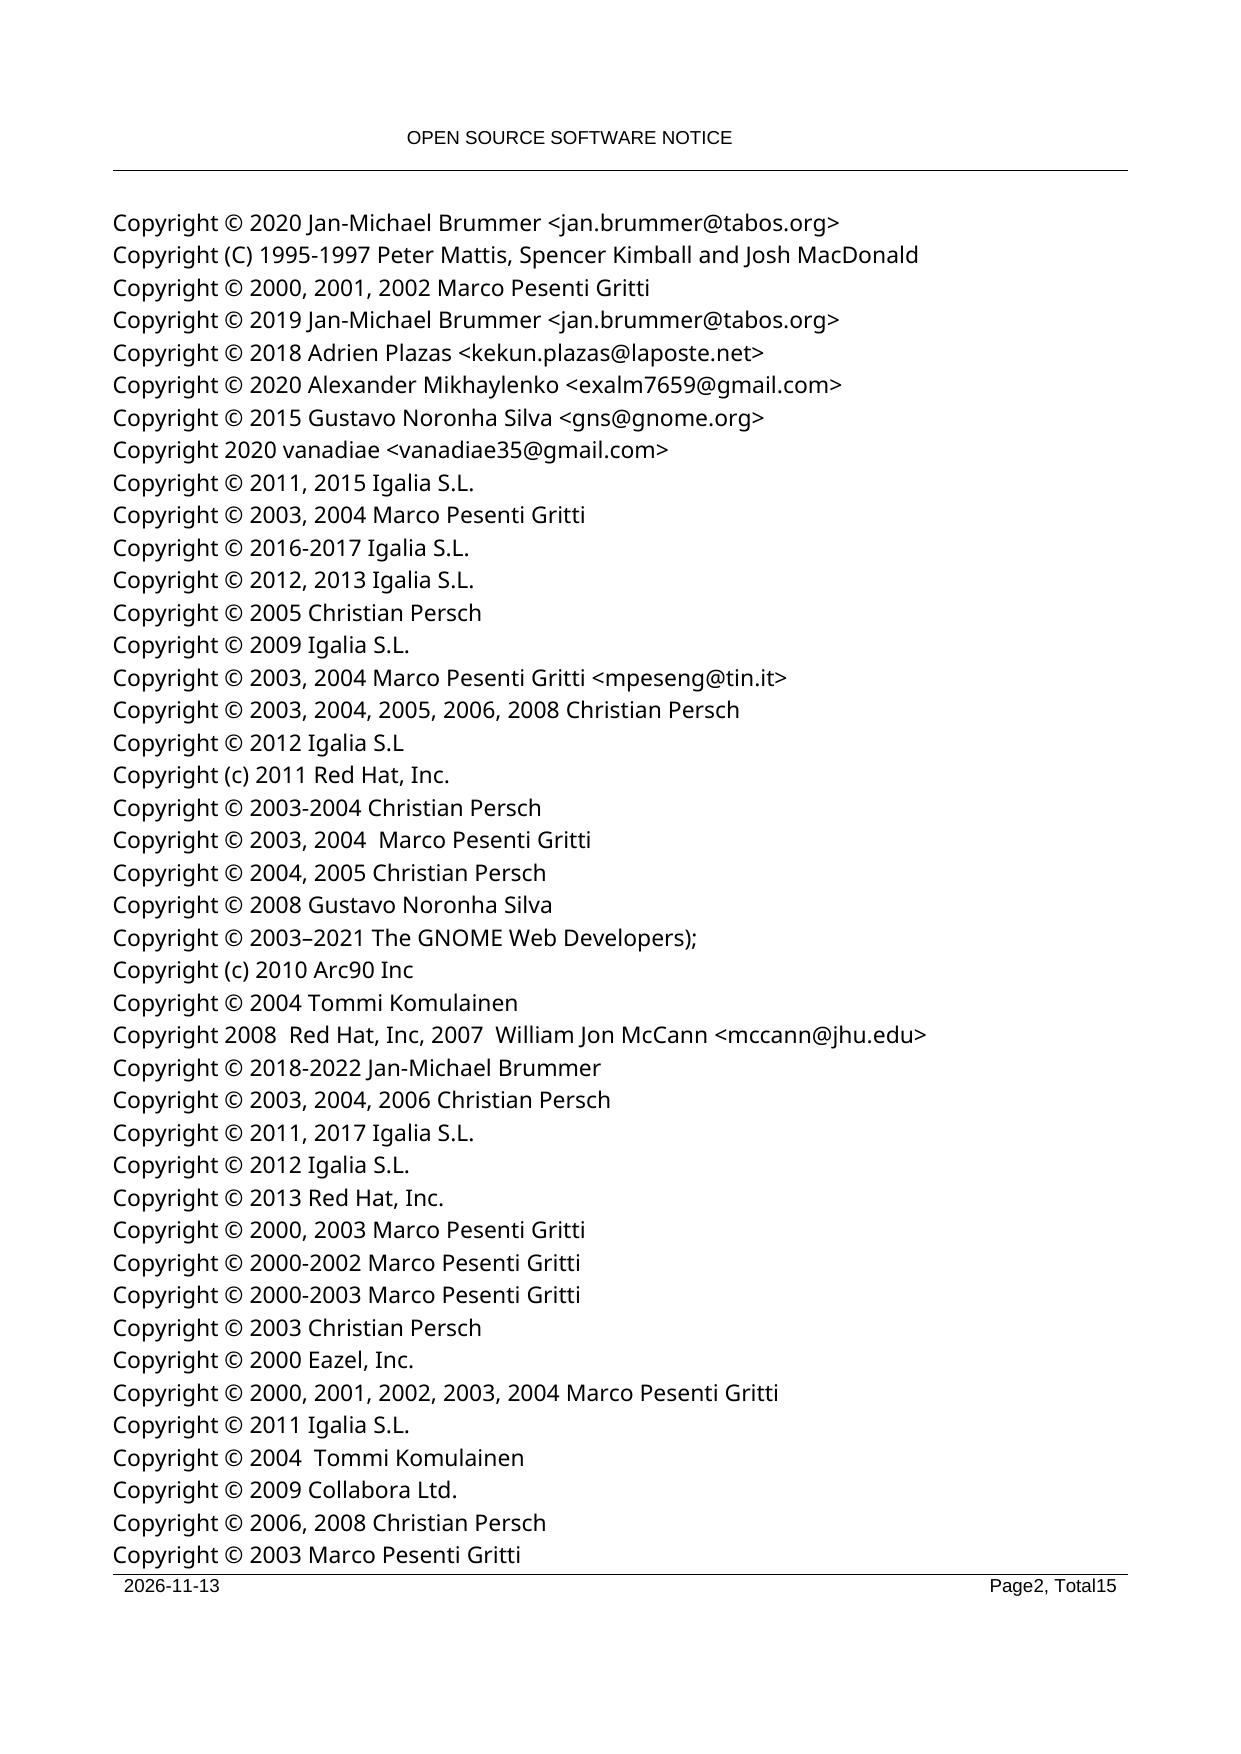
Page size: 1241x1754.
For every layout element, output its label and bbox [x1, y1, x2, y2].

text [112, 206, 1128, 1571]
